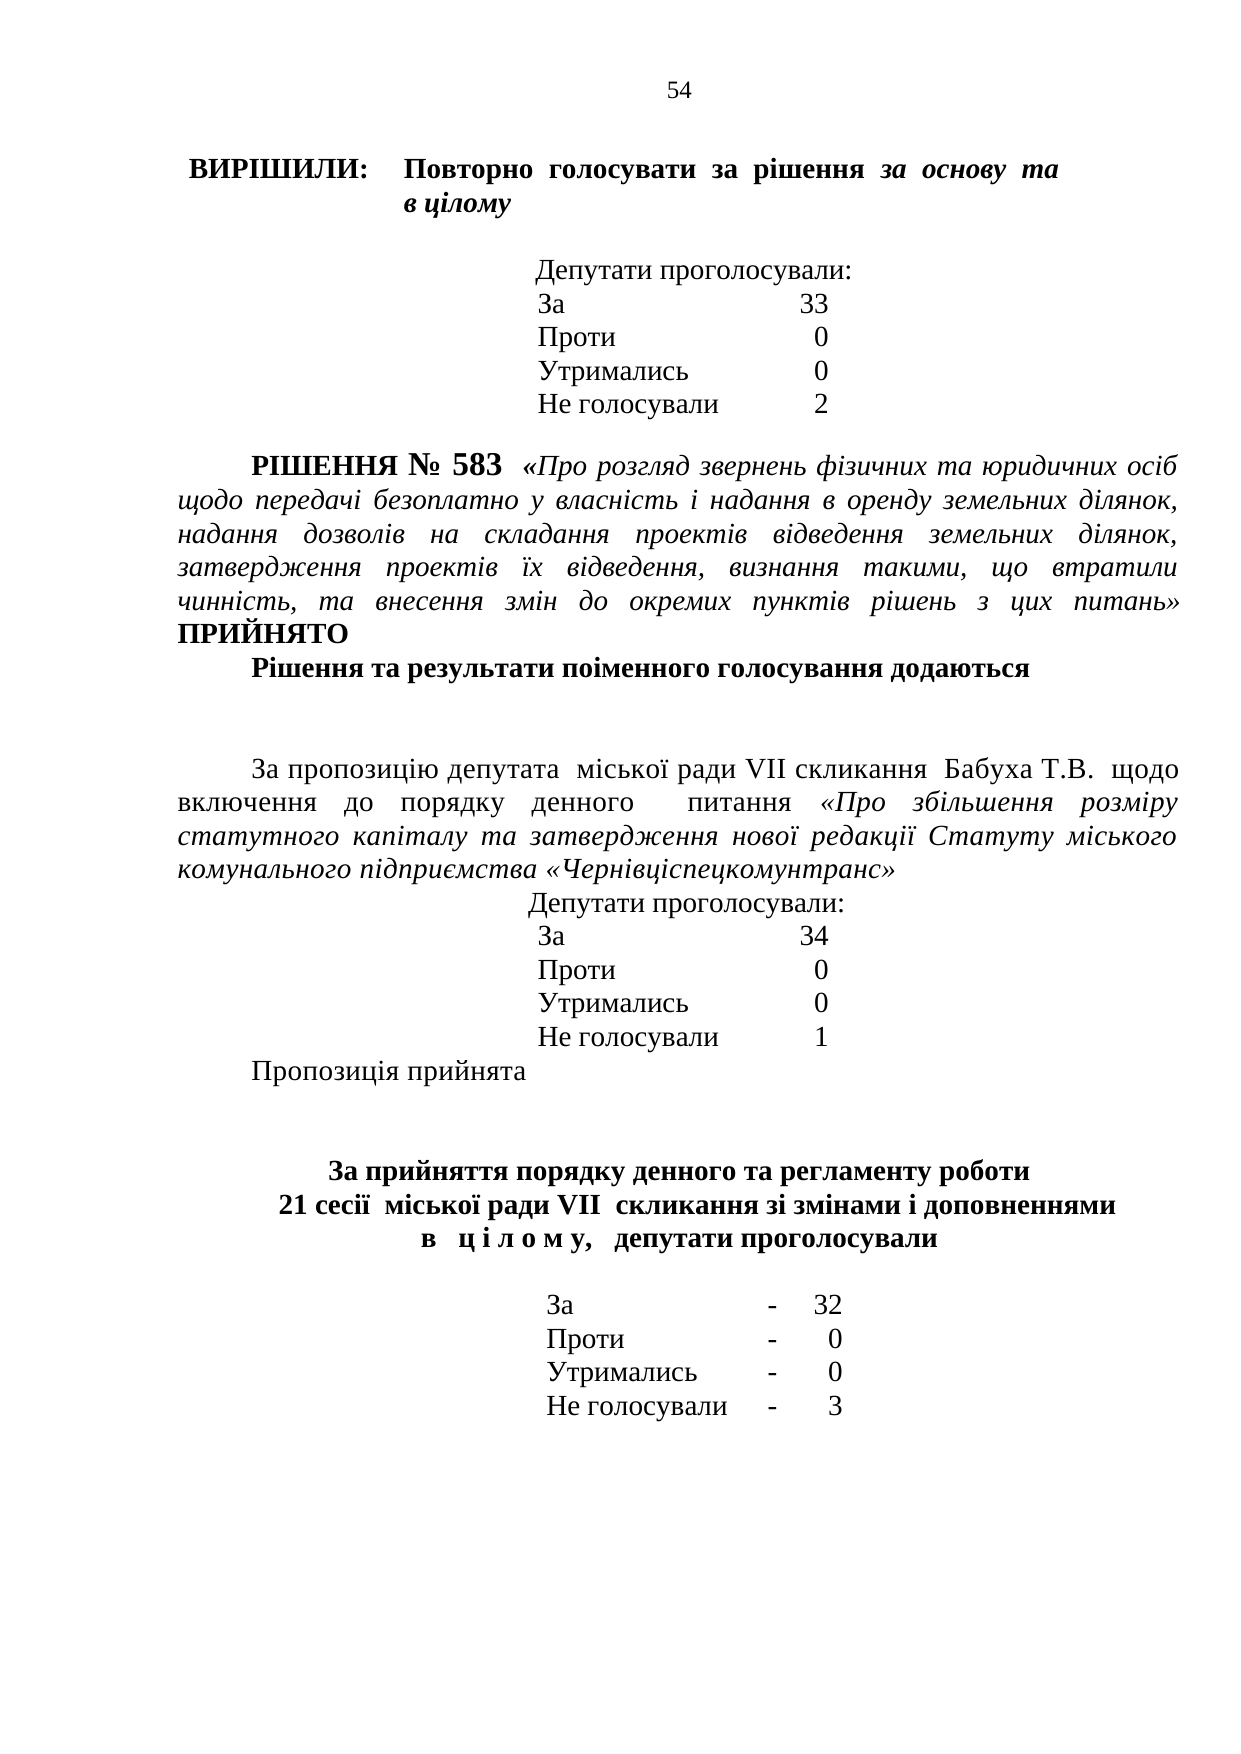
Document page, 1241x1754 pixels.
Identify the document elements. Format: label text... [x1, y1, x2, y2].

table_cell 0 [788, 986, 876, 1019]
table_cell Проти [526, 952, 788, 986]
table_cell 0 [788, 319, 876, 353]
text РІШЕННЯ № 583 «Про розгляд звернень фізичних та юридичних осіб щодо передачі безоплатно у власність і надання в оренду земельних ділянок, надання дозволів на складання проектів відведення земельних ділянок, затвердження проектів їх відведення, визнання такими, що втратили чинність, та внесення змін до окремих пунктів рішень з цих питань» ПРИЙНЯТО [177, 444, 1181, 583]
text Проти - 0 [472, 1321, 1181, 1354]
table_cell 0 [788, 353, 876, 386]
table_cell 1 [788, 1019, 876, 1053]
text 21 сесії міської ради VІІ скликання зі змінами і доповненнями [177, 1187, 1181, 1220]
table_header За [526, 919, 788, 952]
table_cell Утримались [526, 353, 788, 386]
table_cell 2 [788, 386, 876, 420]
text Пропозиція прийнята [177, 1053, 1181, 1086]
table_header 33 [788, 286, 876, 319]
table_cell 0 [788, 952, 876, 986]
table_cell Не голосували [526, 386, 788, 420]
table_cell Проти [526, 319, 788, 353]
table_header ВИРІШИЛИ: [177, 152, 392, 252]
text Не голосували - 3 [472, 1388, 1181, 1422]
table_cell Утримались [526, 986, 788, 1019]
text За прийняття порядку денного та регламенту роботи [177, 1153, 1181, 1187]
text в ц і л о м у, депутати проголосували [177, 1220, 1181, 1254]
text Депутати проголосували: [177, 885, 1181, 918]
table_cell Не голосували [526, 1019, 788, 1053]
table_header За [526, 286, 788, 319]
text РІШЕННЯ № 583 «Про розгляд звернень фізичних та юридичних осіб щодо передачі безоплатно у власність і надання в оренду земельних ділянок, надання дозволів на складання проектів відведення земельних ділянок, затвердження проектів їх відведення, визнання такими, що втратили чинність, та внесення змін до окремих пунктів рішень з цих питань» ПРИЙНЯТО [177, 617, 1181, 650]
text Утримались - 0 [472, 1354, 1181, 1388]
text За пропозицію депутата міської ради VІІ скликання Бабуха Т.В. щодо включення до порядку денного питання «Про збільшення розміру статутного капіталу та затвердження нової редакції Статуту міського комунального підприємства «Чернівціспецкомунтранс» [177, 751, 1181, 885]
table_header Повторно голосувати за рішення за основу та в цілому [393, 152, 1088, 252]
text Рішення та результати поіменного голосування додаються [177, 650, 1181, 684]
text Депутати проголосували: [177, 252, 1181, 286]
table_header 34 [788, 919, 876, 952]
text За - 32 [472, 1287, 1181, 1321]
